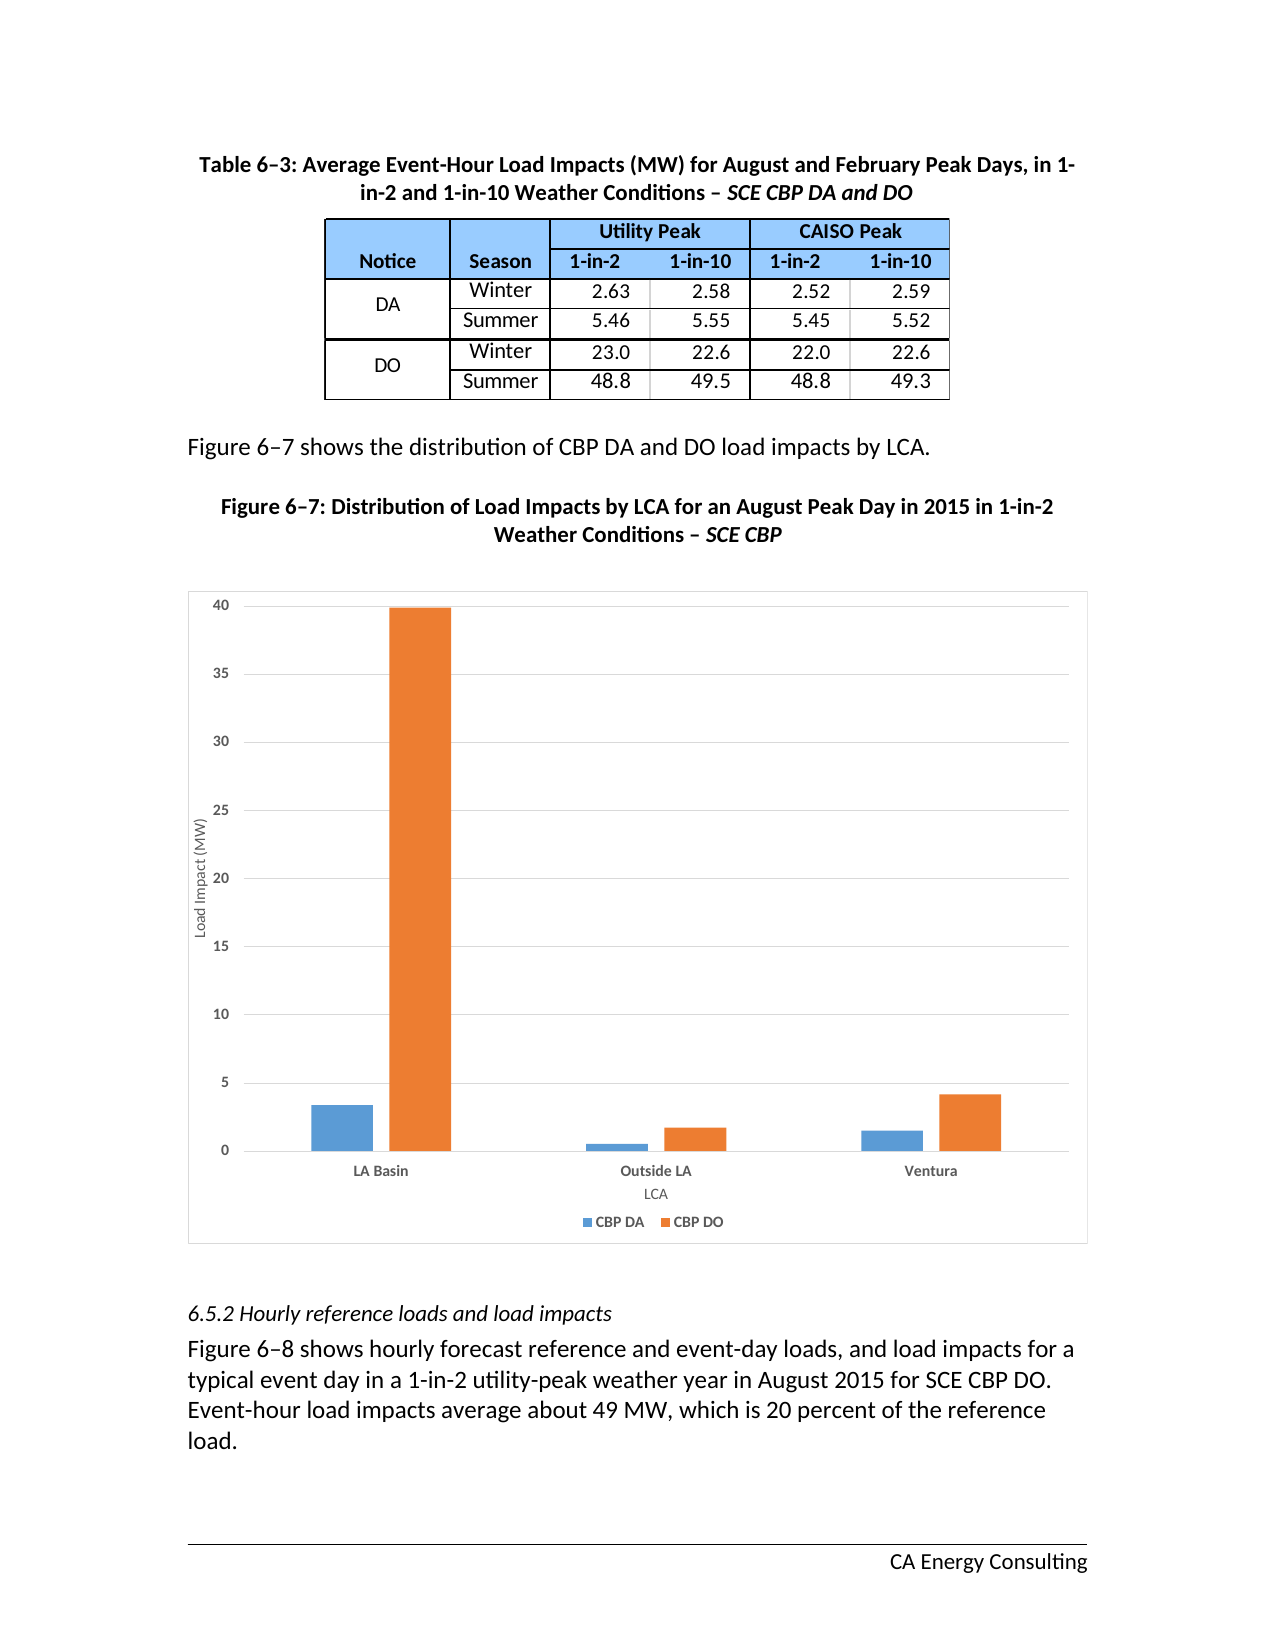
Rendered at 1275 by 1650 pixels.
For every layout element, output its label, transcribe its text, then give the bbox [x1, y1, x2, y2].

text Figure 6–7: Distribution of Load Impacts by LCA for an August Peak Day in 2015 in 1-in-2 Weather Conditions – SCE CBP [187, 492, 1087, 548]
subtitle 6.5.2 Hourly reference loads and load impacts [187, 1299, 1087, 1327]
text Table 6–3: Average Event-Hour Load Impacts (MW) for August and February Peak Days, in 1-in-2 and 1-in-10 Weather Conditions – SCE CBP DA and DO [187, 150, 1087, 206]
text Figure 6–8 shows hourly forecast reference and event-day loads, and load impacts for a typical event day in a 1-in-2 utility-peak weather year in August 2015 for SCE CBP DO. Event-hour load impacts average about 49 MW, which is 20 percent of the reference load. [187, 1333, 1087, 1455]
text Figure 6–7 shows the distribution of CBP DA and DO load impacts by LCA. [187, 431, 1087, 462]
